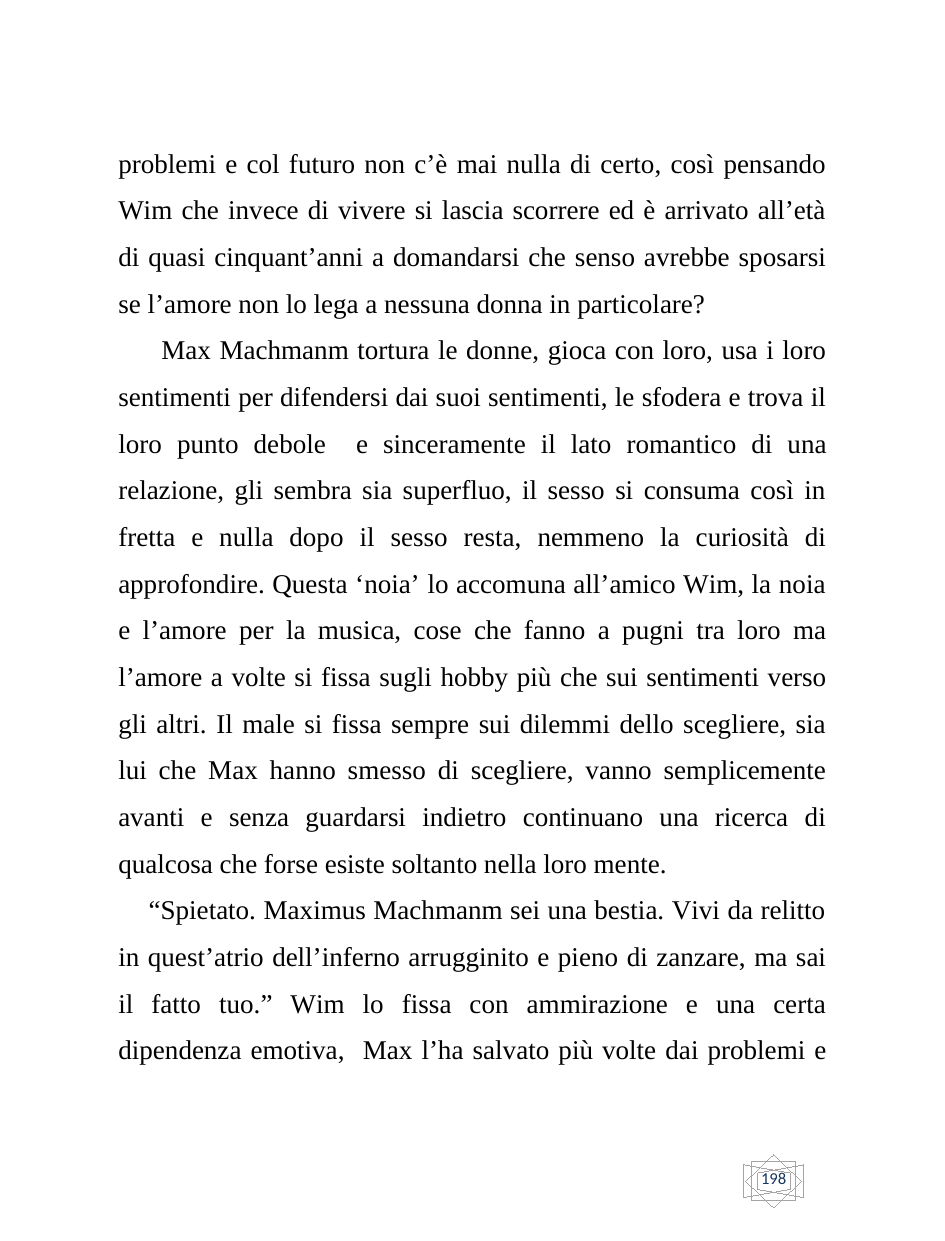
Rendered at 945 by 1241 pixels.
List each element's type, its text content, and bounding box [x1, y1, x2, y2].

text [118, 894, 827, 1066]
text Max Machmanm tortura le donne, gioca con loro, usa i loro sentimenti per difendersi dai suoi sentimenti, le sfodera e trova il loro punto debole e sinceramente il lato romantico di una relazione, gli sembra sia superfluo, il sesso si consuma così in fretta e nulla dopo il sesso resta, nemmeno la curiosità di approfondire. Questa ‘noia’ lo accomuna all’amico Wim, la noia e l’amore per la musica, cose che fanno a pugni tra loro ma l’amore a volte si fissa sugli hobby più che sui sentimenti verso gli altri. Il male si fissa sempre sui dilemmi dello scegliere, sia lui che Max hanno smesso di scegliere, vanno semplicemente avanti e senza guardarsi indietro continuano una ricerca di qualcosa che forse esiste soltanto nella loro mente. [118, 334, 827, 879]
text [118, 148, 827, 319]
